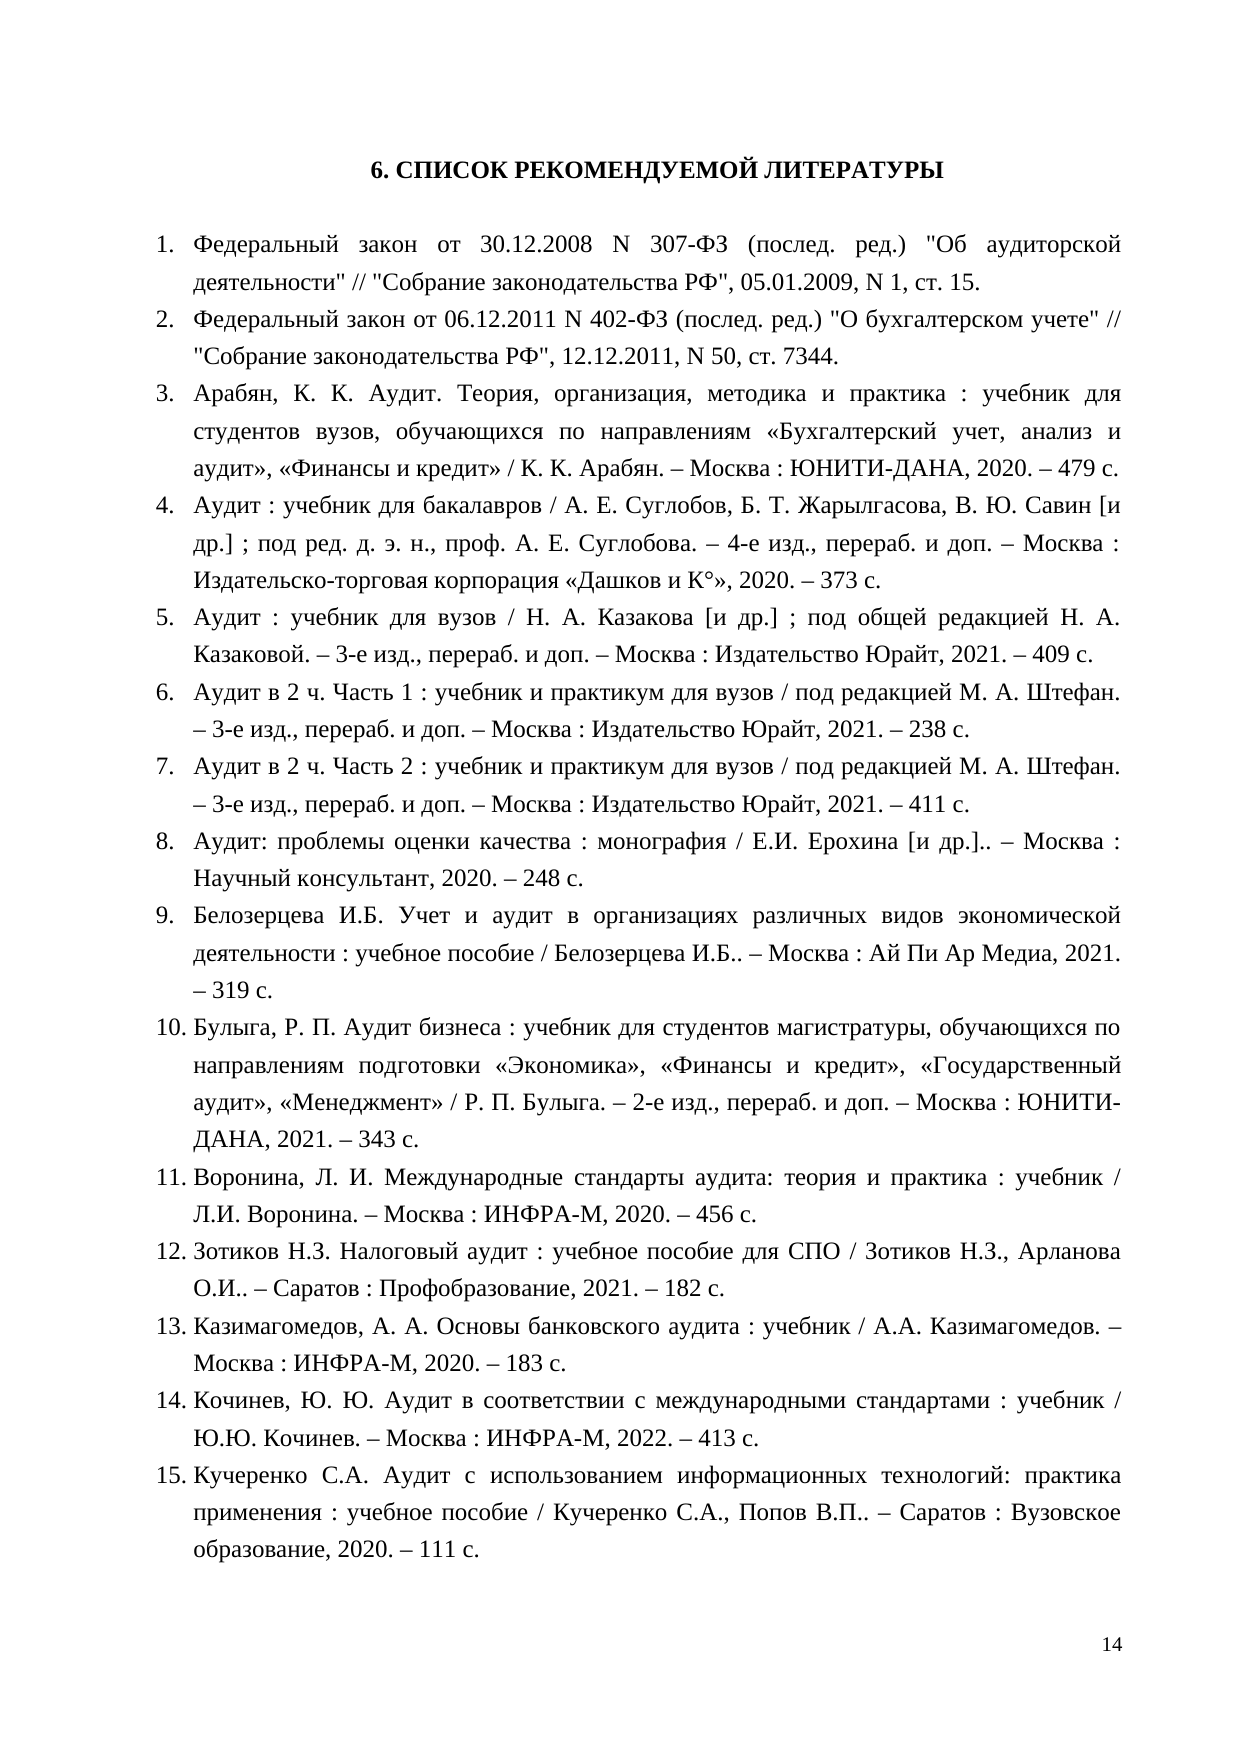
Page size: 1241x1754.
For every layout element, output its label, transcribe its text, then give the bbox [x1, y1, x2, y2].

list Арабян, К. К. Аудит. Теория, организация, методика и практика : учебник для студентов вузов, обучающихся по направлениям «Бухгалтерский учет, анализ и аудит», «Финансы и кредит» / К. К. Арабян. – Москва : ЮНИТИ-ДАНА, 2020. – 479 с. [156, 378, 1122, 482]
list Булыга, Р. П. Аудит бизнеса : учебник для студентов магистратуры, обучающихся по направлениям подготовки «Экономика», «Финансы и кредит», «Государственный аудит», «Менеджмент» / Р. П. Булыга. – 2-е изд., перераб. и доп. – Москва : ЮНИТИ-ДАНА, 2021. – 343 с. [156, 1012, 1122, 1153]
list Зотиков Н.З. Налоговый аудит : учебное пособие для СПО / Зотиков Н.З., Арланова О.И.. – Саратов : Профобразование, 2021. – 182 c. [156, 1236, 1122, 1302]
list Кочинев, Ю. Ю. Аудит в соответствии с международными стандартами : учебник / Ю.Ю. Кочинев. – Москва : ИНФРА-М, 2022. – 413 с. [156, 1385, 1122, 1451]
list Кучеренко С.А. Аудит с использованием информационных технологий: практика применения : учебное пособие / Кучеренко С.А., Попов В.П.. – Саратов : Вузовское образование, 2020. – 111 c. [156, 1460, 1122, 1563]
list Аудит : учебник для бакалавров / А. Е. Суглобов, Б. Т. Жарылгасова, В. Ю. Савин [и др.] ; под ред. д. э. н., проф. А. Е. Суглобова. – 4-е изд., перераб. и доп. – Москва : Издательско-торговая корпорация «Дашков и К°», 2020. – 373 с. [156, 490, 1122, 594]
list Казимагомедов, А. А. Основы банковского аудита : учебник / А.А. Казимагомедов. – Москва : ИНФРА-М, 2020. – 183 с. [156, 1311, 1122, 1377]
list Федеральный закон от 30.12.2008 N 307-ФЗ (послед. ред.) "Об аудиторской деятельности" // "Собрание законодательства РФ", 05.01.2009, N 1, ст. 15. [156, 229, 1122, 295]
list Федеральный закон от 06.12.2011 N 402-ФЗ (послед. ред.) "О бухгалтерском учете" // "Собрание законодательства РФ", 12.12.2011, N 50, ст. 7344. [156, 304, 1122, 370]
list Аудит в 2 ч. Часть 1 : учебник и практикум для вузов / под редакцией М. А. Штефан. – 3-е изд., перераб. и доп. – Москва : Издательство Юрайт, 2021. – 238 с. [156, 677, 1122, 743]
list Воронина, Л. И. Международные стандарты аудита: теория и практика : учебник / Л.И. Воронина. – Москва : ИНФРА-М, 2020. – 456 с. [156, 1162, 1122, 1228]
list Белозерцева И.Б. Учет и аудит в организациях различных видов экономической деятельности : учебное пособие / Белозерцева И.Б.. – Москва : Ай Пи Ар Медиа, 2021. – 319 c. [156, 901, 1122, 1004]
list Аудит: проблемы оценки качества : монография / Е.И. Ерохина [и др.].. – Москва : Научный консультант, 2020. – 248 c. [156, 826, 1122, 892]
list Аудит в 2 ч. Часть 2 : учебник и практикум для вузов / под редакцией М. А. Штефан. – 3-е изд., перераб. и доп. – Москва : Издательство Юрайт, 2021. – 411 с. [156, 751, 1122, 817]
list Аудит : учебник для вузов / Н. А. Казакова [и др.] ; под общей редакцией Н. А. Казаковой. – 3-е изд., перераб. и доп. – Москва : Издательство Юрайт, 2021. – 409 с. [156, 602, 1122, 668]
text 6. СПИСОК РЕКОМЕНДУЕМОЙ ЛИТЕРАТУРЫ [118, 155, 1122, 183]
